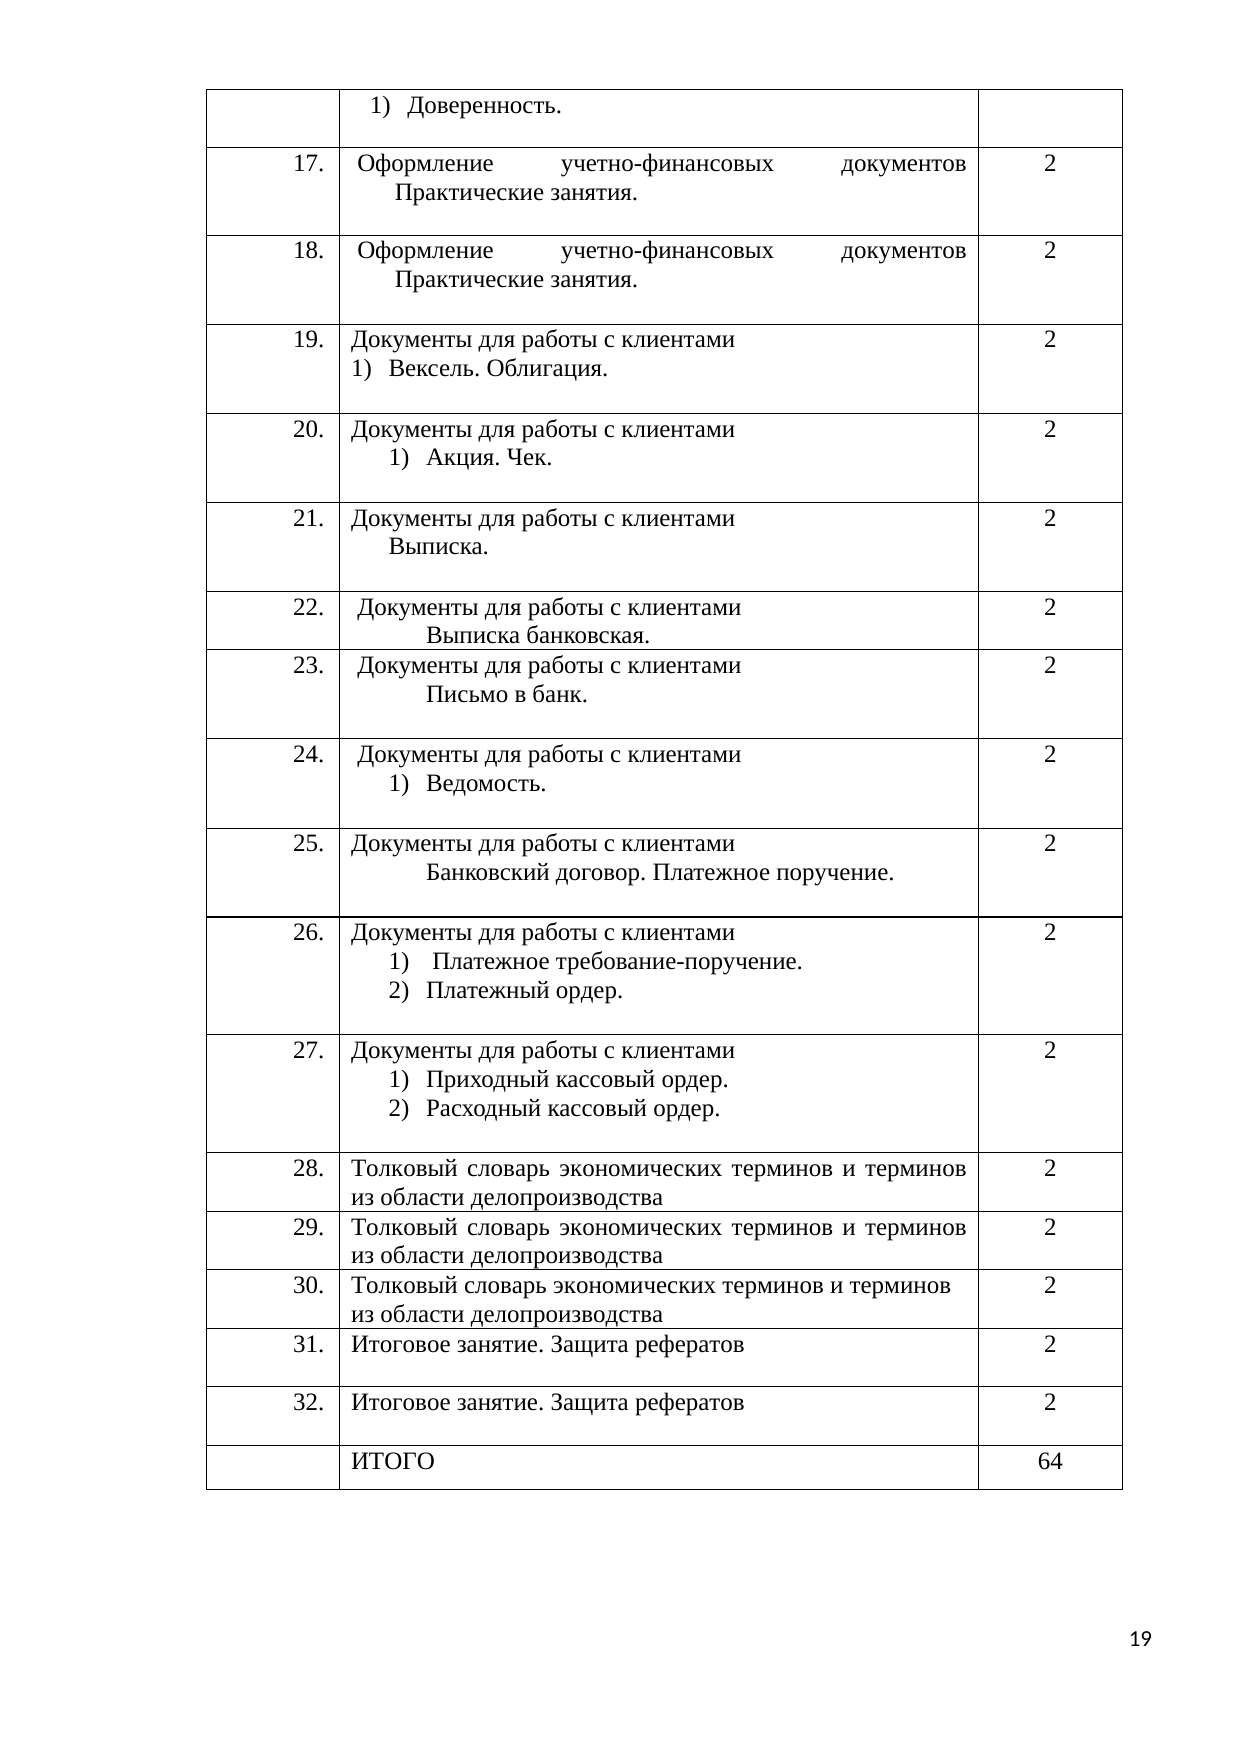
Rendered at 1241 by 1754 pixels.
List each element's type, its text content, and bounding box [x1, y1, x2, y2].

table_cell Толковый словарь экономических терминов и терминов из области делопроизводства [340, 1212, 978, 1269]
table_cell 2 [979, 1035, 1122, 1152]
table_cell 2 [979, 503, 1122, 591]
table_cell 2 [979, 1329, 1122, 1386]
table_cell Документы для работы с клиентами Банковский договор. Платежное поручение. [340, 829, 978, 916]
table_cell Документы для работы с клиентами Акция. Чек. [340, 414, 978, 502]
table_cell 2 [979, 90, 1122, 147]
table_cell [207, 1035, 339, 1152]
table_cell [207, 739, 339, 827]
table_cell 2 [979, 918, 1122, 1034]
table_cell 64 [979, 1446, 1122, 1489]
table_cell Документы для работы с клиентами Ведомость. [340, 739, 978, 827]
table_cell Толковый словарь экономических терминов и терминов из области делопроизводства [340, 1270, 978, 1328]
table_cell Документы для работы с клиентами Письмо в банк. [340, 650, 978, 738]
table_cell Итоговое занятие. Защита рефератов [340, 1387, 978, 1445]
table_cell [207, 918, 339, 1034]
table_cell 2 [979, 650, 1122, 738]
table_cell [207, 1329, 339, 1386]
table_cell 2 [979, 739, 1122, 827]
table_cell 2 [979, 1270, 1122, 1328]
table_cell Документы для работы с клиентами Приходный кассовый ордер. Расходный кассовый ордер. [340, 1035, 978, 1152]
table_cell 2 [979, 1212, 1122, 1269]
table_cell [340, 90, 978, 147]
table_cell Итоговое занятие. Защита рефератов [340, 1329, 978, 1386]
table_cell 2 [979, 1153, 1122, 1211]
table_cell 2 [979, 236, 1122, 323]
table_cell [207, 1446, 339, 1489]
table_cell 2 [979, 829, 1122, 916]
table_cell Оформление учетно-финансовых документов Практические занятия. [340, 148, 978, 234]
table_cell [207, 325, 339, 413]
table_cell Документы для работы с клиентами Платежное требование-поручение. Платежный ордер. [340, 918, 978, 1034]
table_cell Документы для работы с клиентами Выписка. [340, 503, 978, 591]
table_cell [207, 503, 339, 591]
table_cell Оформление учетно-финансовых документов Практические занятия. [340, 236, 978, 323]
table_cell [207, 148, 339, 234]
table_cell [207, 650, 339, 738]
table_cell 2 [979, 592, 1122, 649]
table_cell Документы для работы с клиентами Выписка банковская. [340, 592, 978, 649]
table_cell 2 [979, 414, 1122, 502]
table_cell [207, 1212, 339, 1269]
table_cell Толковый словарь экономических терминов и терминов из области делопроизводства [340, 1153, 978, 1211]
table_cell [207, 1153, 339, 1211]
table_cell Документы для работы с клиентами Вексель. Облигация. [340, 325, 978, 413]
table_cell [207, 90, 339, 147]
table_cell ИТОГО [340, 1446, 978, 1489]
table_cell [207, 236, 339, 323]
table_cell 2 [979, 325, 1122, 413]
table_cell [207, 1270, 339, 1328]
table_cell [207, 592, 339, 649]
table_cell [207, 829, 339, 916]
table_cell [207, 1387, 339, 1445]
table_cell 2 [979, 1387, 1122, 1445]
table_cell 2 [979, 148, 1122, 234]
table_cell [207, 414, 339, 502]
